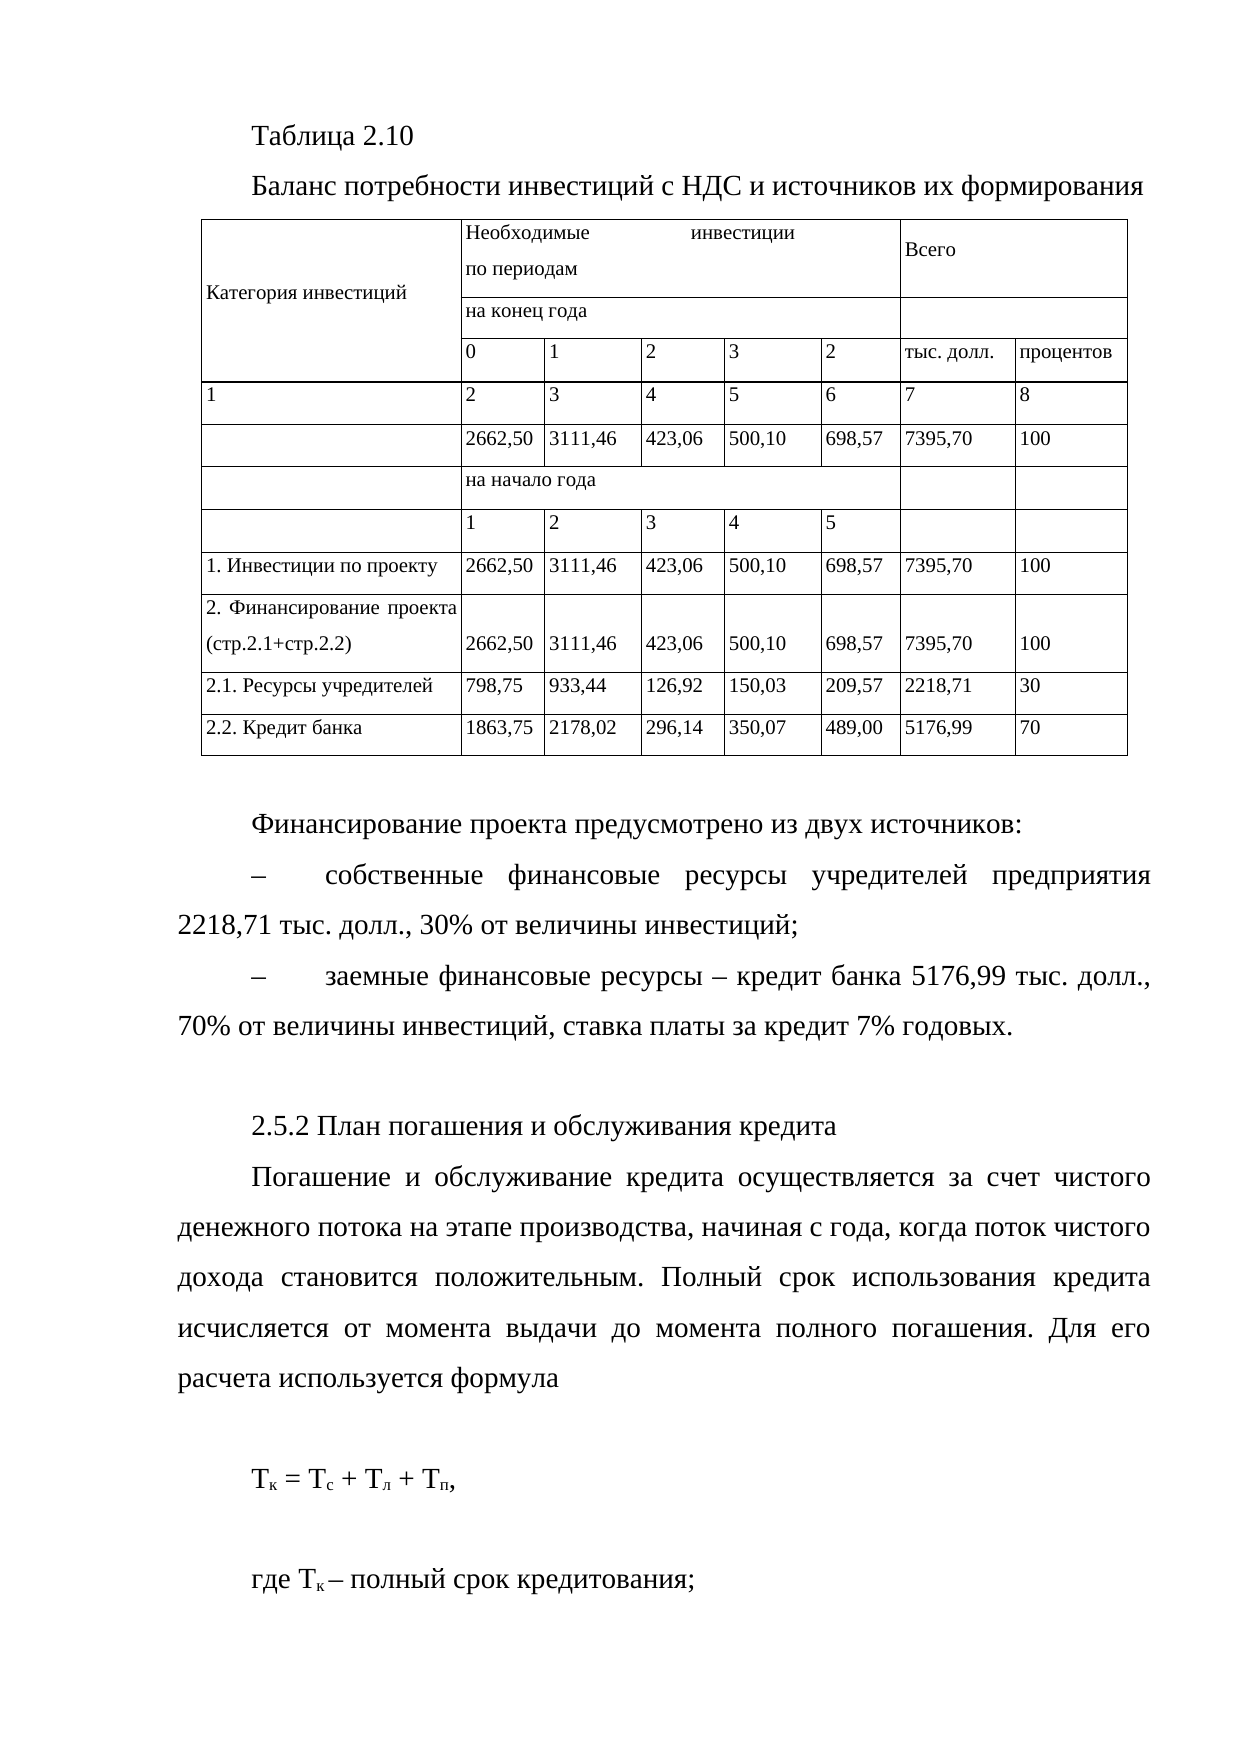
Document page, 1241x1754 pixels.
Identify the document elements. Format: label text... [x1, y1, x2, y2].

text – собственные финансовые ресурсы учредителей предприятия 2218,71 тыс. долл., 30% от величины инвестиций; [177, 857, 1152, 941]
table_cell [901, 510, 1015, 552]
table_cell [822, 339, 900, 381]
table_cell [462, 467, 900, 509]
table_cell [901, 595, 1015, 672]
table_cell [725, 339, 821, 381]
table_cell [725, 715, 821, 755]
subtitle 2.5.2 План погашения и обслуживания кредита [177, 1108, 1152, 1142]
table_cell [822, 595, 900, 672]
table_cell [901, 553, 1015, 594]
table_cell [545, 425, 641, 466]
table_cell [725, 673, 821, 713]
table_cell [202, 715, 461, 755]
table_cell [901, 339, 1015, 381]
text Финансирование проекта предусмотрено из двух источников: [177, 807, 1152, 840]
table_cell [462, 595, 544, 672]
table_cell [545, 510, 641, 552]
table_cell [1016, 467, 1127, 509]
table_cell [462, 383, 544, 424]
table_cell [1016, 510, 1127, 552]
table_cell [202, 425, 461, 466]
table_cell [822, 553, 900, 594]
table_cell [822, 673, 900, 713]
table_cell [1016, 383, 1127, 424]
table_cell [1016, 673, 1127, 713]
text Таблица 2.10 [177, 118, 1152, 152]
text Тк = Тс + Тл + Тп, [177, 1461, 1152, 1494]
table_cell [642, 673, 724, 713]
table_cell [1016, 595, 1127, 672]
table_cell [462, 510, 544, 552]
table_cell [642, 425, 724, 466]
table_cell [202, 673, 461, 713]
text – заемные финансовые ресурсы – кредит банка 5176,99 тыс. долл., 70% от величины инвестиций, ставка платы за кредит 7% годовых. [177, 958, 1152, 1041]
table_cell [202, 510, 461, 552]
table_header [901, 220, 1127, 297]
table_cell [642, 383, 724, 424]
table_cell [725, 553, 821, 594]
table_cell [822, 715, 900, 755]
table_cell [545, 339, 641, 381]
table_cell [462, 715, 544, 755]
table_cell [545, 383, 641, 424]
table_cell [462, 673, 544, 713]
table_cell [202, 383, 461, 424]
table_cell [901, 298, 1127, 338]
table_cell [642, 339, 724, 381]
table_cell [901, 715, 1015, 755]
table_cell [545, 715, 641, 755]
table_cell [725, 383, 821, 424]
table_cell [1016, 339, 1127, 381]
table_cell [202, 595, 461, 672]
text Баланс потребности инвестиций с НДС и источников их формирования [177, 168, 1152, 202]
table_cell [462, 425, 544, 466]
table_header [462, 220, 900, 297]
text Погашение и обслуживание кредита осуществляется за счет чистого денежного потока на этапе производства, начиная с года, когда поток чистого дохода становится положительным. Полный срок использования кредита исчисляется от момента выдачи до момента полного погашения. Для его расчета используется формула [177, 1159, 1152, 1394]
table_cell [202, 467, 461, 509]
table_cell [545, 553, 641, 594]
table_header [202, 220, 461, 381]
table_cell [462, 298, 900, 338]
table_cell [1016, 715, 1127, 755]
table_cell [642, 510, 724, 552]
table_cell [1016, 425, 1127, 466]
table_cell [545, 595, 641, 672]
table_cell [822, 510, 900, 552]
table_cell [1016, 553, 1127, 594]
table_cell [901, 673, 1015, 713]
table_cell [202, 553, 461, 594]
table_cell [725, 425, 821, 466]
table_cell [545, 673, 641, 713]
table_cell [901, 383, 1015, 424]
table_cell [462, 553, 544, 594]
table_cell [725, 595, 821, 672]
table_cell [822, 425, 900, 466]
text где Тк – полный срок кредитования; [177, 1561, 1152, 1595]
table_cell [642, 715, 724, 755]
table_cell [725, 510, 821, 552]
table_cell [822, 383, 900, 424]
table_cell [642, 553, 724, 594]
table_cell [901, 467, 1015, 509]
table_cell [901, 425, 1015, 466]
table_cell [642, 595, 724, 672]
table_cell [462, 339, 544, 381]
